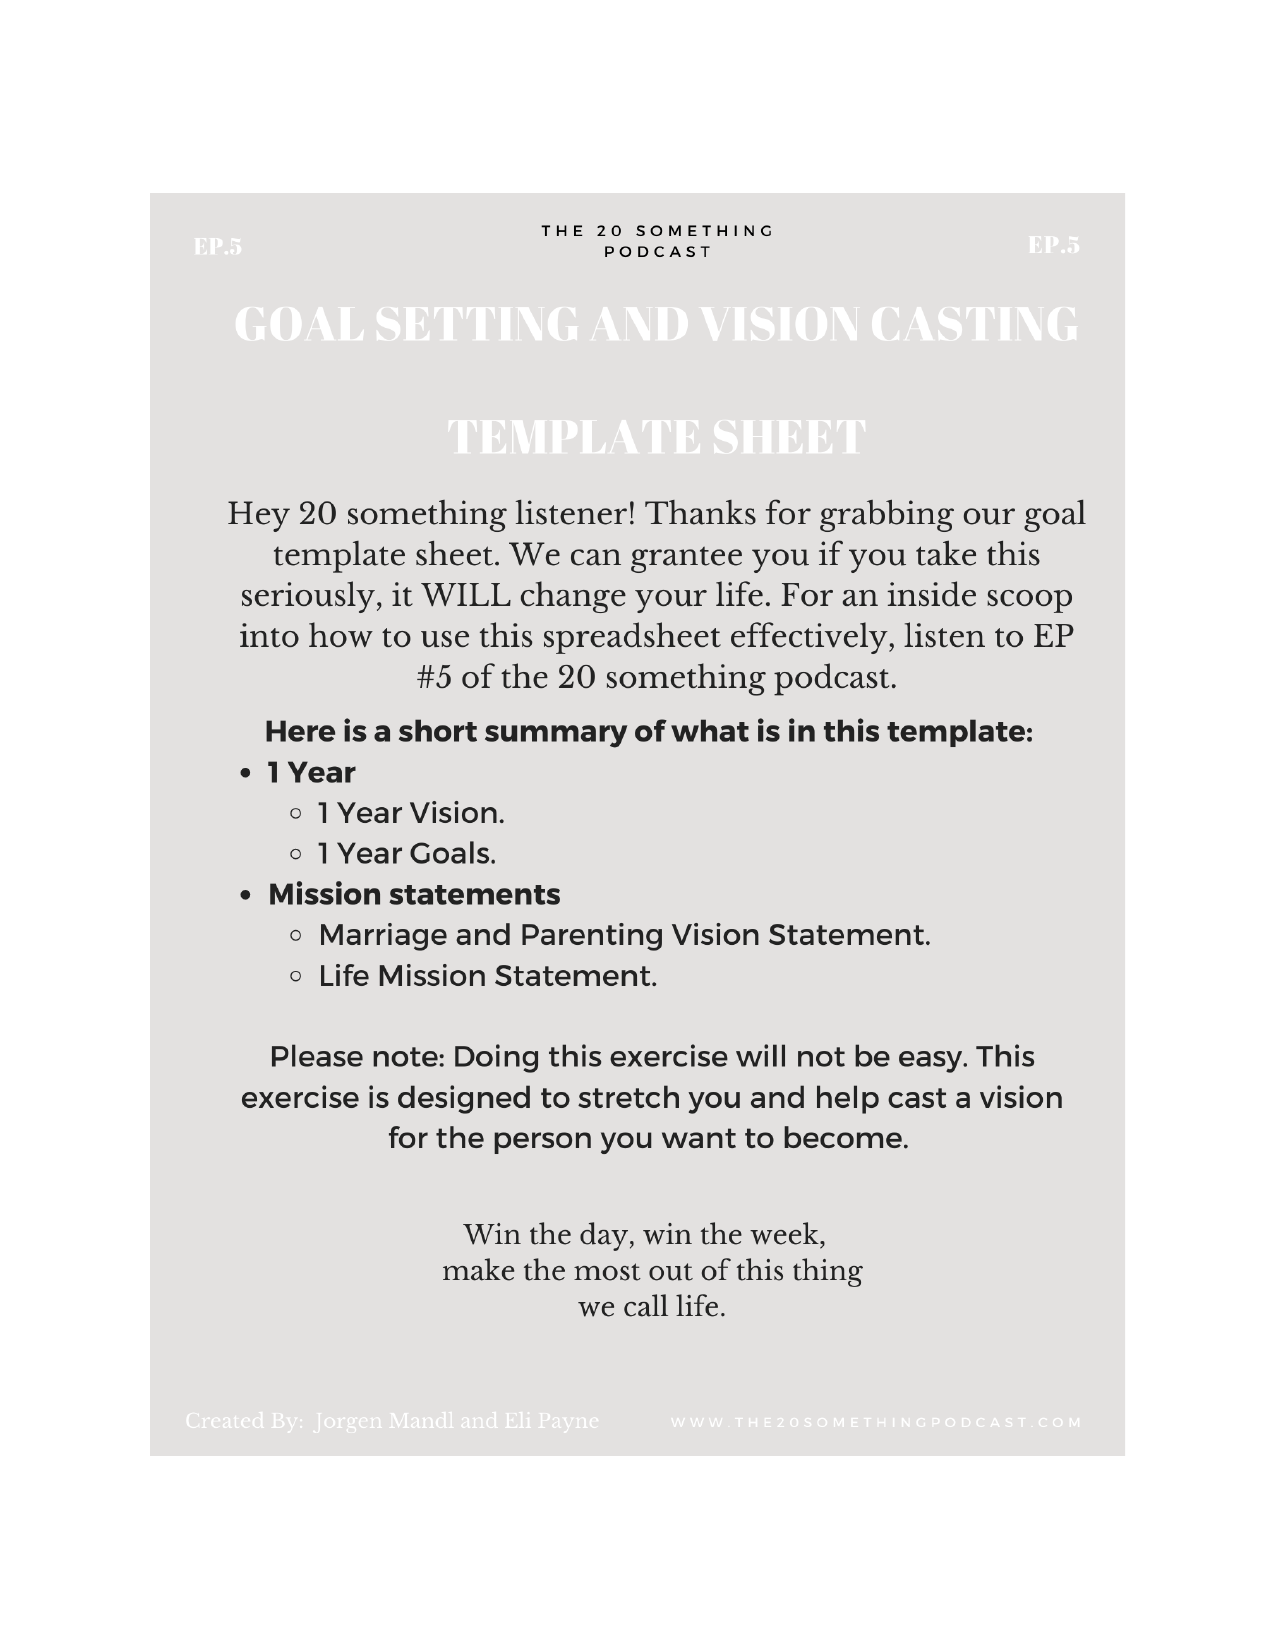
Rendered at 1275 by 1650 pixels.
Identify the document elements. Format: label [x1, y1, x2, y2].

picture [150, 193, 1125, 1456]
